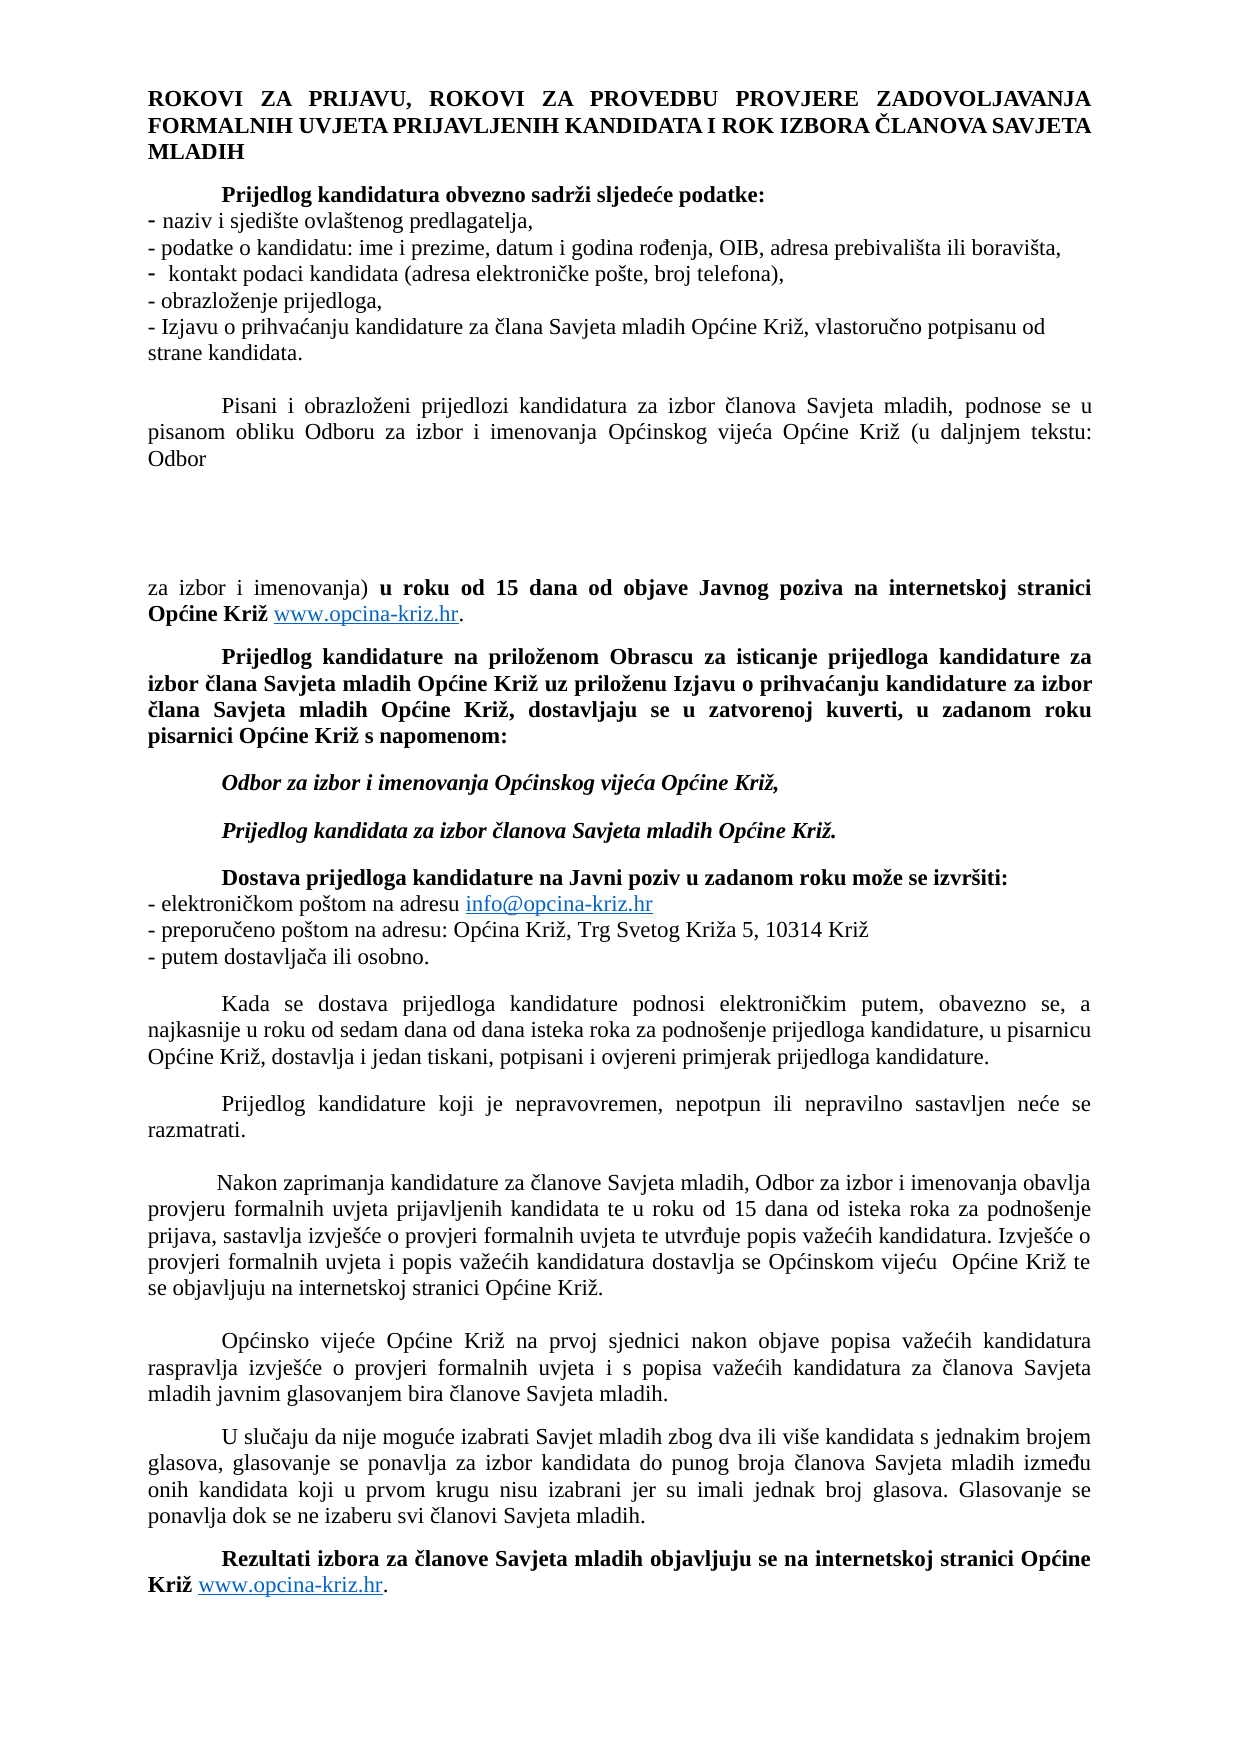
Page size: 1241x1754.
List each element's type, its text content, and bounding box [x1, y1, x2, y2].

list naziv i sjedište ovlaštenog predlagatelja, - podatke o kandidatu: ime i prezime, datum i godina rođenja, OIB, adresa prebivališta ili boravišta, [148, 208, 1092, 260]
text Kada se dostava prijedloga kandidature podnosi elektroničkim putem, obavezno se, a najkasnije u roku od sedam dana od dana isteka roka za podnošenje prijedloga kandidature, u pisarnicu Općine Križ, dostavlja i jedan tiskani, potpisani i ovjereni primjerak prijedloga kandidature. [148, 990, 1092, 1069]
text Nakon zaprimanja kandidature za članove Savjeta mladih, Odbor za izbor i imenovanja obavlja provjeru formalnih uvjeta prijavljenih kandidata te u roku od 15 dana od isteka roka za podnošenje prijava, sastavlja izvješće o provjeri formalnih uvjeta te utvrđuje popis važećih kandidatura. Izvješće o provjeri formalnih uvjeta i popis važećih kandidatura dostavlja se Općinskom vijeću Općine Križ te se objavljuju na internetskoj stranici Općine Križ. [148, 1143, 1092, 1301]
text Prijedlog kandidata za izbor članova Savjeta mladih Općine Križ. [148, 817, 1092, 843]
text Prijedlog kandidatura obvezno sadrži sljedeće podatke: [148, 181, 1092, 208]
text Općinsko vijeće Općine Križ na prvoj sjednici nakon objave popisa važećih kandidatura raspravlja izvješće o provjeri formalnih uvjeta i s popisa važećih kandidatura za članova Savjeta mladih javnim glasovanjem bira članove Savjeta mladih. [148, 1327, 1092, 1406]
text U slučaju da nije moguće izabrati Savjet mladih zbog dva ili više kandidata s jednakim brojem glasova, glasovanje se ponavlja za izbor kandidata do punog broja članova Savjeta mladih između onih kandidata koji u prvom krugu nisu izabrani jer su imali jednak broj glasova. Glasovanje se ponavlja dok se ne izaberu svi članovi Savjeta mladih. [148, 1423, 1092, 1528]
text Odbor za izbor i imenovanja Općinskog vijeća Općine Križ, [148, 769, 1092, 796]
text Rezultati izbora za članove Savjeta mladih objavljuju se na internetskoj stranici Općine Križ www.opcina-kriz.hr. [148, 1545, 1092, 1598]
text Prijedlog kandidature na priloženom Obrascu za isticanje prijedloga kandidature za izbor člana Savjeta mladih Općine Križ uz priloženu Izjavu o prihvaćanju kandidature za izbor člana Savjeta mladih Općine Križ, dostavljaju se u zatvorenoj kuverti, u zadanom roku pisarnici Općine Križ s napomenom: [148, 643, 1092, 749]
text Dostava prijedloga kandidature na Javni poziv u zadanom roku može se izvršiti: - elektroničkom poštom na adresu info@opcina-kriz.hr - preporučeno poštom na adresu: Općina Križ, Trg Svetog Križa 5, 10314 Križ - putem dostavljača ili osobno. [148, 864, 1092, 969]
text Prijedlog kandidature koji je nepravovremen, nepotpun ili nepravilno sastavljen neće se razmatrati. [148, 1090, 1092, 1143]
text za izbor i imenovanja) u roku od 15 dana od objave Javnog poziva na internetskoj stranici Općine Križ www.opcina-kriz.hr. [148, 574, 1092, 627]
list kontakt podaci kandidata (adresa elektroničke pošte, broj telefona), - obrazloženje prijedloga, - Izjavu o prihvaćanju kandidature za člana Savjeta mladih Općine Križ, vlastoručno potpisanu od strane kandidata. [148, 260, 1092, 366]
text ROKOVI ZA PRIJAVU, ROKOVI ZA PROVEDBU PROVJERE ZADOVOLJAVANJA FORMALNIH UVJETA PRIJAVLJENIH KANDIDATA I ROK IZBORA ČLANOVA SAVJETA MLADIH [148, 86, 1092, 164]
text Pisani i obrazloženi prijedlozi kandidatura za izbor članova Savjeta mladih, podnose se u pisanom obliku Odboru za izbor i imenovanja Općinskog vijeća Općine Križ (u daljnjem tekstu: Odbor [148, 392, 1092, 471]
